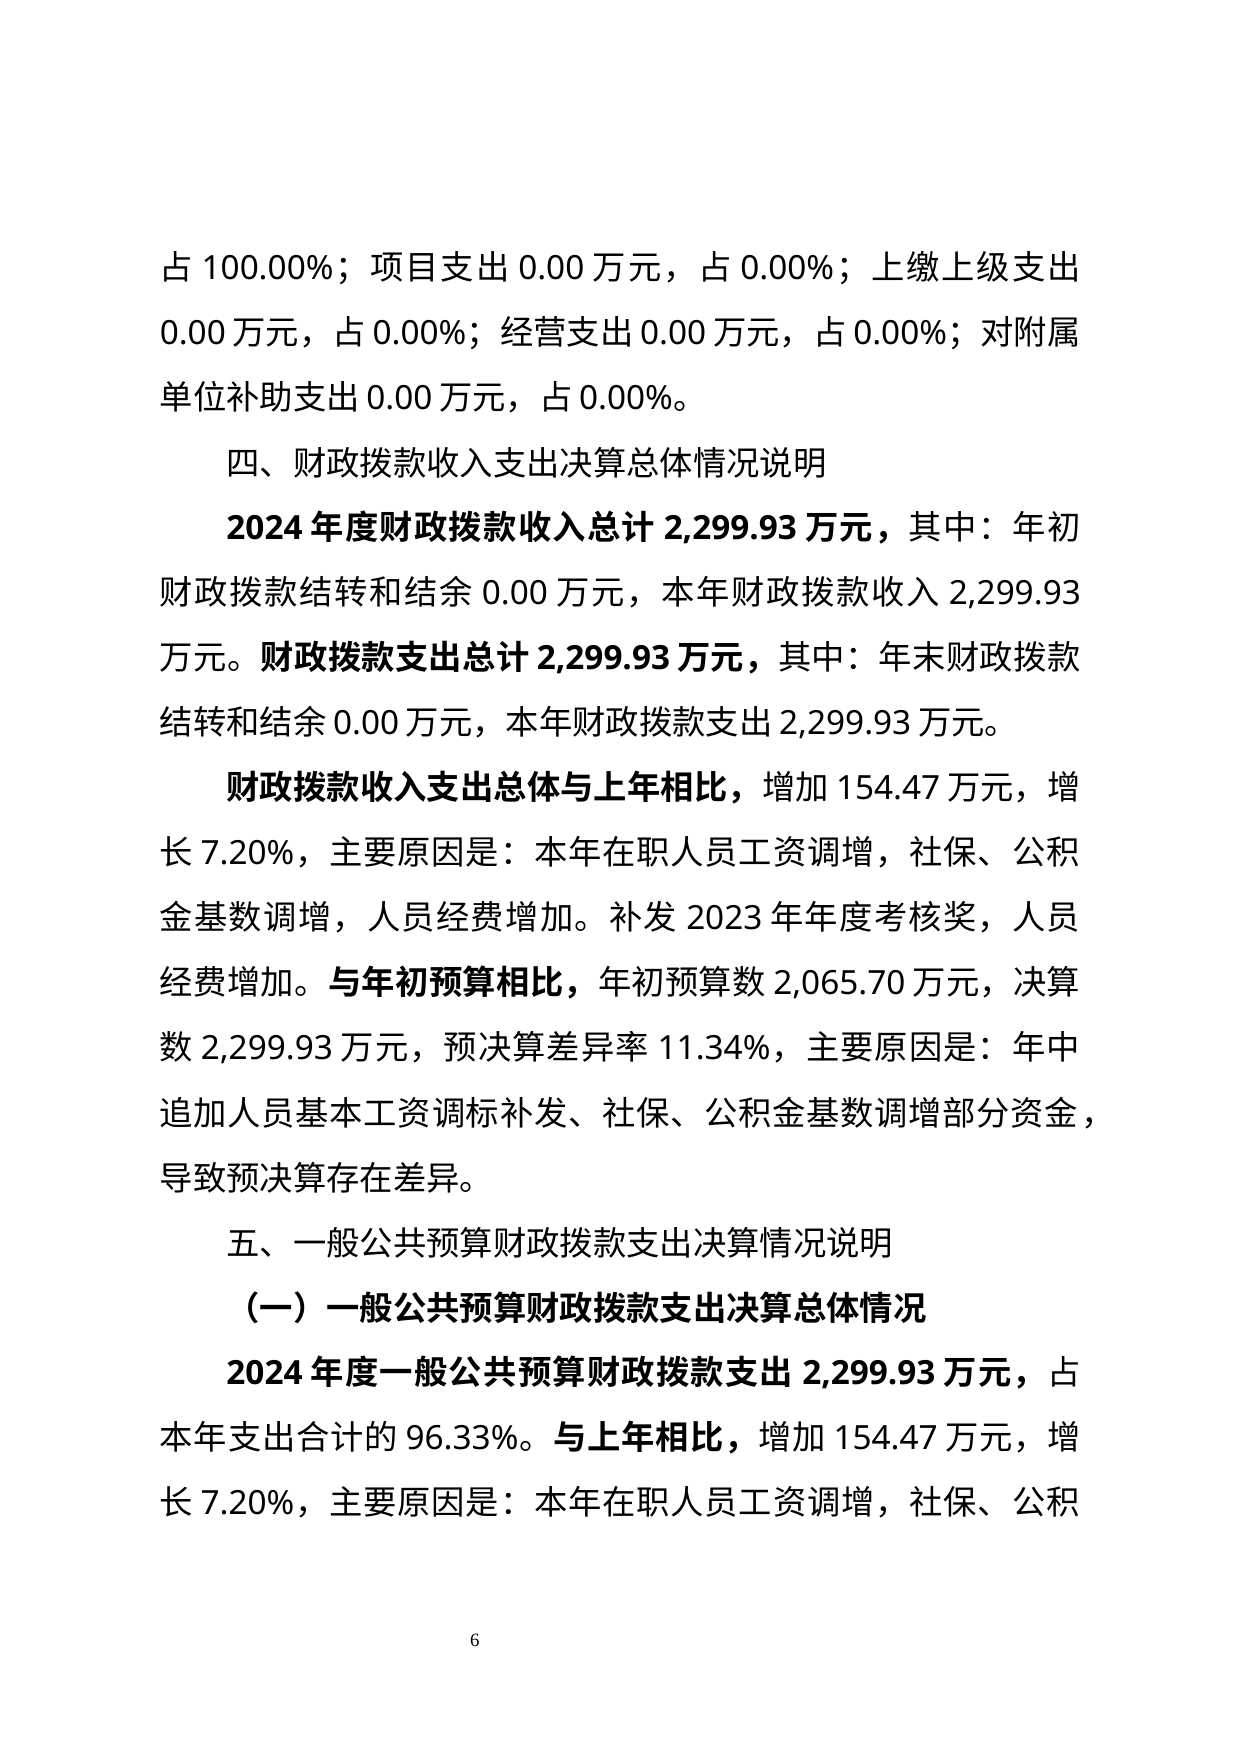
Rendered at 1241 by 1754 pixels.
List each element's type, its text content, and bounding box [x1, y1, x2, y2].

text （一）一般公共预算财政拨款支出决算总体情况 [159, 1273, 1081, 1338]
text 财政拨款收入支出总体与上年相比，增加154.47万元，增长7.20%，主要原因是：本年在职人员工资调增，社保、公积金基数调增，人员经费增加。补发2023年年度考核奖，人员经费增加。与年初预算相比，年初预算数2,065.70万元，决算数2,299.93万元，预决算差异率11.34%，主要原因是：年中追加人员基本工资调标补发、社保、公积金基数调增部分资金，导致预决算存在差异。 [159, 753, 1081, 1208]
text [159, 1338, 1081, 1533]
text 四、财政拨款收入支出决算总体情况说明 [159, 428, 1081, 493]
text 五、一般公共预算财政拨款支出决算情况说明 [159, 1208, 1081, 1273]
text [159, 233, 1081, 428]
text 2024年度财政拨款收入总计2,299.93万元，其中：年初财政拨款结转和结余0.00万元，本年财政拨款收入2,299.93万元。财政拨款支出总计2,299.93万元，其中：年末财政拨款结转和结余0.00万元，本年财政拨款支出2,299.93万元。 [159, 493, 1081, 753]
